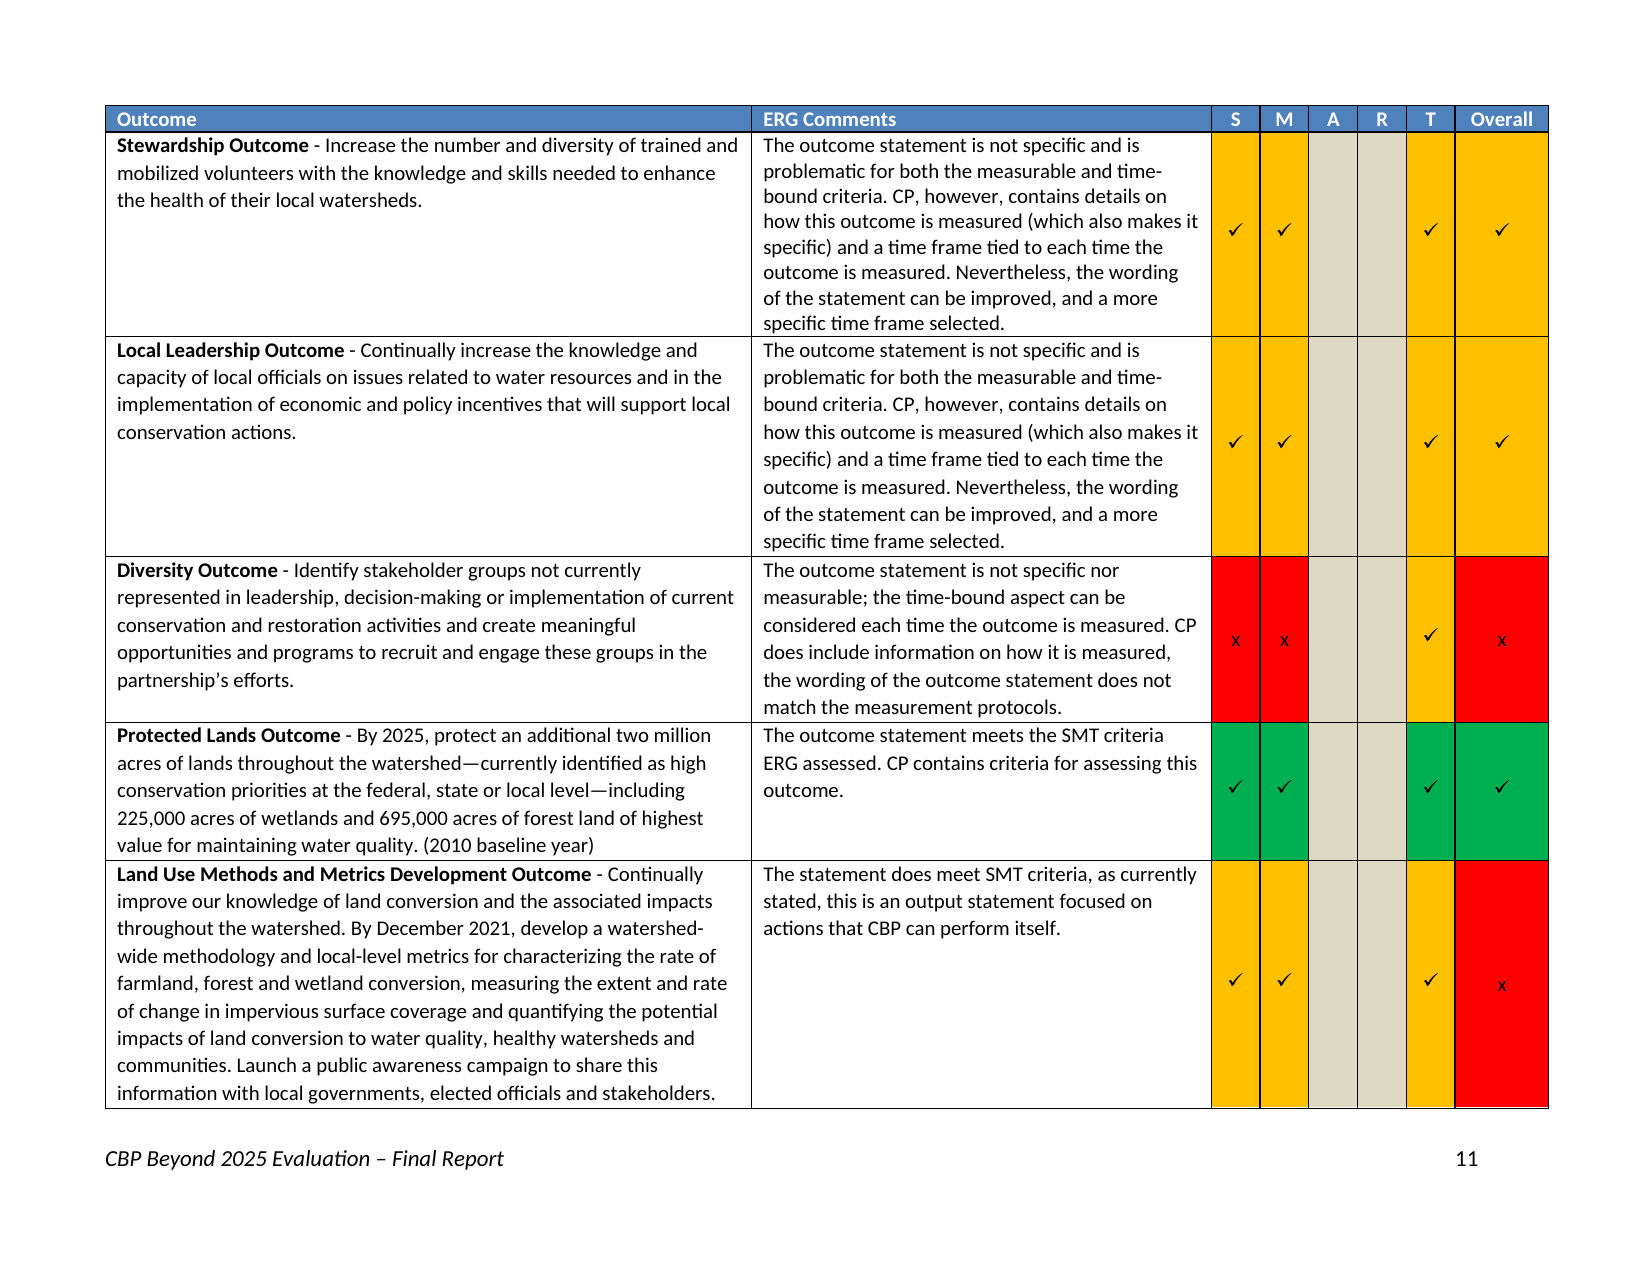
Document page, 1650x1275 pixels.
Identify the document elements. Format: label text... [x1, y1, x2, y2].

table_cell [1358, 557, 1406, 722]
table_cell [1407, 133, 1454, 336]
table_cell Local Leadership Outcome - Continually increase the knowledge and capacity of local officials on issues related to water resources and in the implementation of economic and policy incentives that will support local conservation actions. [106, 337, 751, 556]
table_cell The statement does meet SMT criteria, as currently stated, this is an output statement focused on actions that CBP can perform itself. [752, 861, 1211, 1107]
table_cell Land Use Methods and Metrics Development Outcome - Continually improve our knowledge of land conversion and the associated impacts throughout the watershed. By December 2021, develop a watershed-wide methodology and local-level metrics for characterizing the rate of farmland, forest and wetland conversion, measuring the extent and rate of change in impervious surface coverage and quantifying the potential impacts of land conversion to water quality, healthy watersheds and communities. Launch a public awareness campaign to share this information with local governments, elected officials and stakeholders. [106, 861, 751, 1107]
table_cell [1309, 337, 1357, 556]
table_header ERG Comments [752, 106, 1211, 131]
table_header T [1407, 106, 1454, 131]
table_cell [1358, 723, 1406, 860]
table_header Outcome [106, 106, 751, 131]
table_cell [1358, 337, 1406, 556]
table_cell x [1456, 557, 1548, 722]
table_header Overall [1456, 106, 1548, 131]
table_cell x [1456, 861, 1548, 1107]
table_cell [1261, 337, 1308, 556]
table_cell x [1261, 557, 1308, 722]
table_cell [1212, 337, 1259, 556]
table_header S [1212, 106, 1259, 131]
table_cell Protected Lands Outcome - By 2025, protect an additional two million acres of lands throughout the watershed—currently identified as high conservation priorities at the federal, state or local level—including 225,000 acres of wetlands and 695,000 acres of forest land of highest value for maintaining water quality. (2010 baseline year) [106, 723, 751, 860]
table_cell [1261, 723, 1308, 860]
table_cell x [1212, 557, 1259, 722]
table_cell The outcome statement meets the SMT criteria ERG assessed. CP contains criteria for assessing this outcome. [752, 723, 1211, 860]
table_cell [1358, 861, 1406, 1107]
table_cell [1358, 133, 1406, 336]
table_cell [1212, 723, 1259, 860]
table_cell [1309, 557, 1357, 722]
table_cell [1456, 723, 1548, 860]
table_cell [1407, 723, 1454, 860]
table_cell [1309, 861, 1357, 1107]
table_cell The outcome statement is not specific and is problematic for both the measurable and time-bound criteria. CP, however, contains details on how this outcome is measured (which also makes it specific) and a time frame tied to each time the outcome is measured. Nevertheless, the wording of the statement can be improved, and a more specific time frame selected. [752, 337, 1211, 556]
table_cell [1261, 133, 1308, 336]
table_cell [1212, 133, 1259, 336]
table_header A [1309, 106, 1357, 131]
table_cell Stewardship Outcome - Increase the number and diversity of trained and mobilized volunteers with the knowledge and skills needed to enhance the health of their local watersheds. [106, 133, 751, 336]
table_cell [1309, 723, 1357, 860]
table_cell Diversity Outcome - Identify stakeholder groups not currently represented in leadership, decision-making or implementation of current conservation and restoration activities and create meaningful opportunities and programs to recruit and engage these groups in the partnership’s efforts. [106, 557, 751, 722]
table_cell The outcome statement is not specific nor measurable; the time-bound aspect can be considered each time the outcome is measured. CP does include information on how it is measured, the wording of the outcome statement does not match the measurement protocols. [752, 557, 1211, 722]
table_cell [1407, 337, 1454, 556]
table_cell [1456, 133, 1548, 336]
table_cell [1309, 133, 1357, 336]
table_cell [1261, 861, 1308, 1107]
table_header M [1261, 106, 1308, 131]
table_cell [1407, 557, 1454, 722]
table_cell [1407, 861, 1454, 1107]
table_cell [1212, 861, 1259, 1107]
table_header R [1358, 106, 1406, 131]
table_cell The outcome statement is not specific and is problematic for both the measurable and time-bound criteria. CP, however, contains details on how this outcome is measured (which also makes it specific) and a time frame tied to each time the outcome is measured. Nevertheless, the wording of the statement can be improved, and a more specific time frame selected. [752, 133, 1211, 336]
table_cell [1456, 337, 1548, 556]
